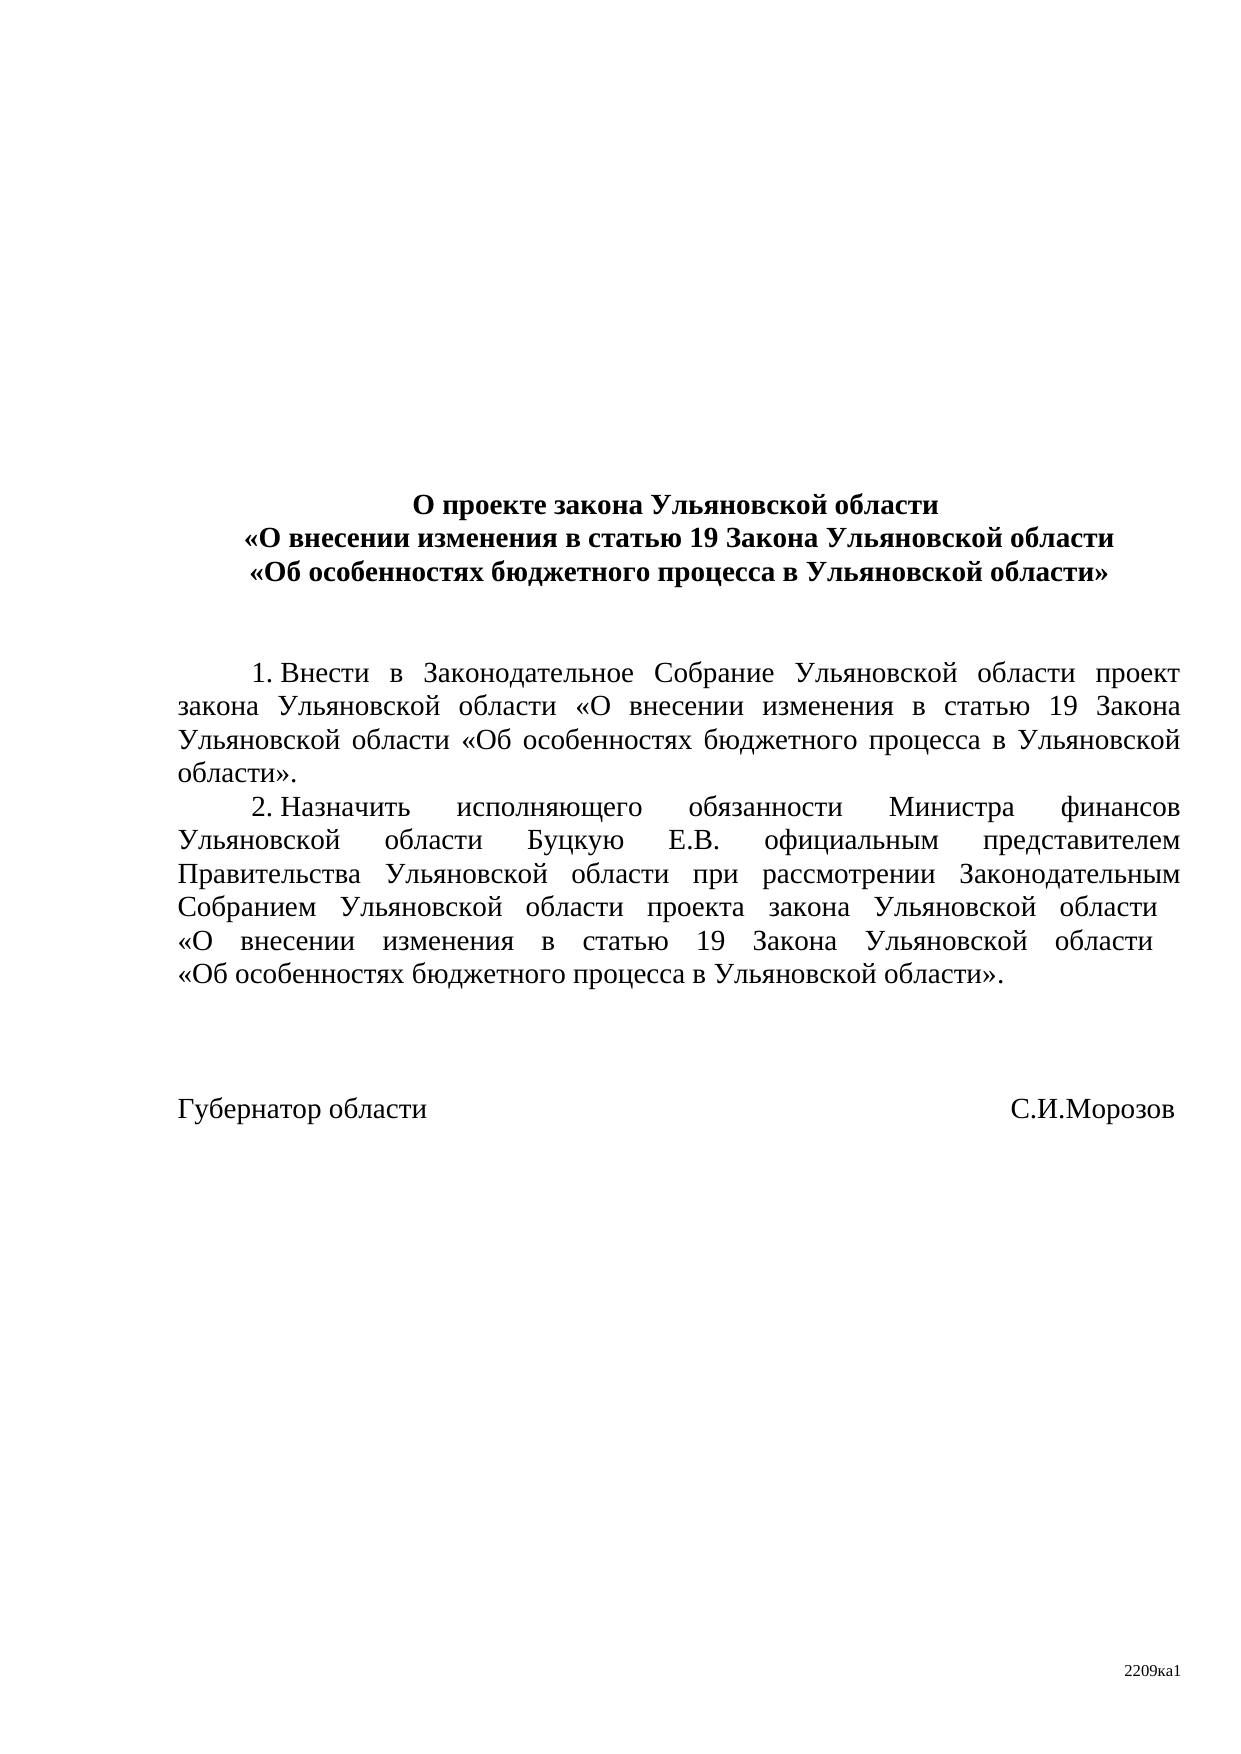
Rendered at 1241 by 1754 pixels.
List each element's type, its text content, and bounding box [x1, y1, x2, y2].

text 2. Назначить исполняющего обязанности Министра финансов Ульяновской области Буцкую Е.В. официальным представителем Правительства Ульяновской области при рассмотрении Законодательным Собранием Ульяновской области проекта закона Ульяновской области «О внесении изменения в статью 19 Закона Ульяновской области «Об особенностях бюджетного процесса в Ульяновской области». [177, 789, 1181, 990]
subtitle «Об особенностях бюджетного процесса в Ульяновской области» [177, 554, 1181, 588]
text 1. Внести в Законодательное Собрание Ульяновской области проект закона Ульяновской области «О внесении изменения в статью 19 Закона Ульяновской области «Об особенностях бюджетного процесса в Ульяновской области». [177, 655, 1181, 789]
subtitle О проекте закона Ульяновской области «О внесении изменения в статью 19 Закона Ульяновской области [177, 487, 1181, 554]
text Губернатор области С.И.Морозов [177, 1091, 1181, 1124]
